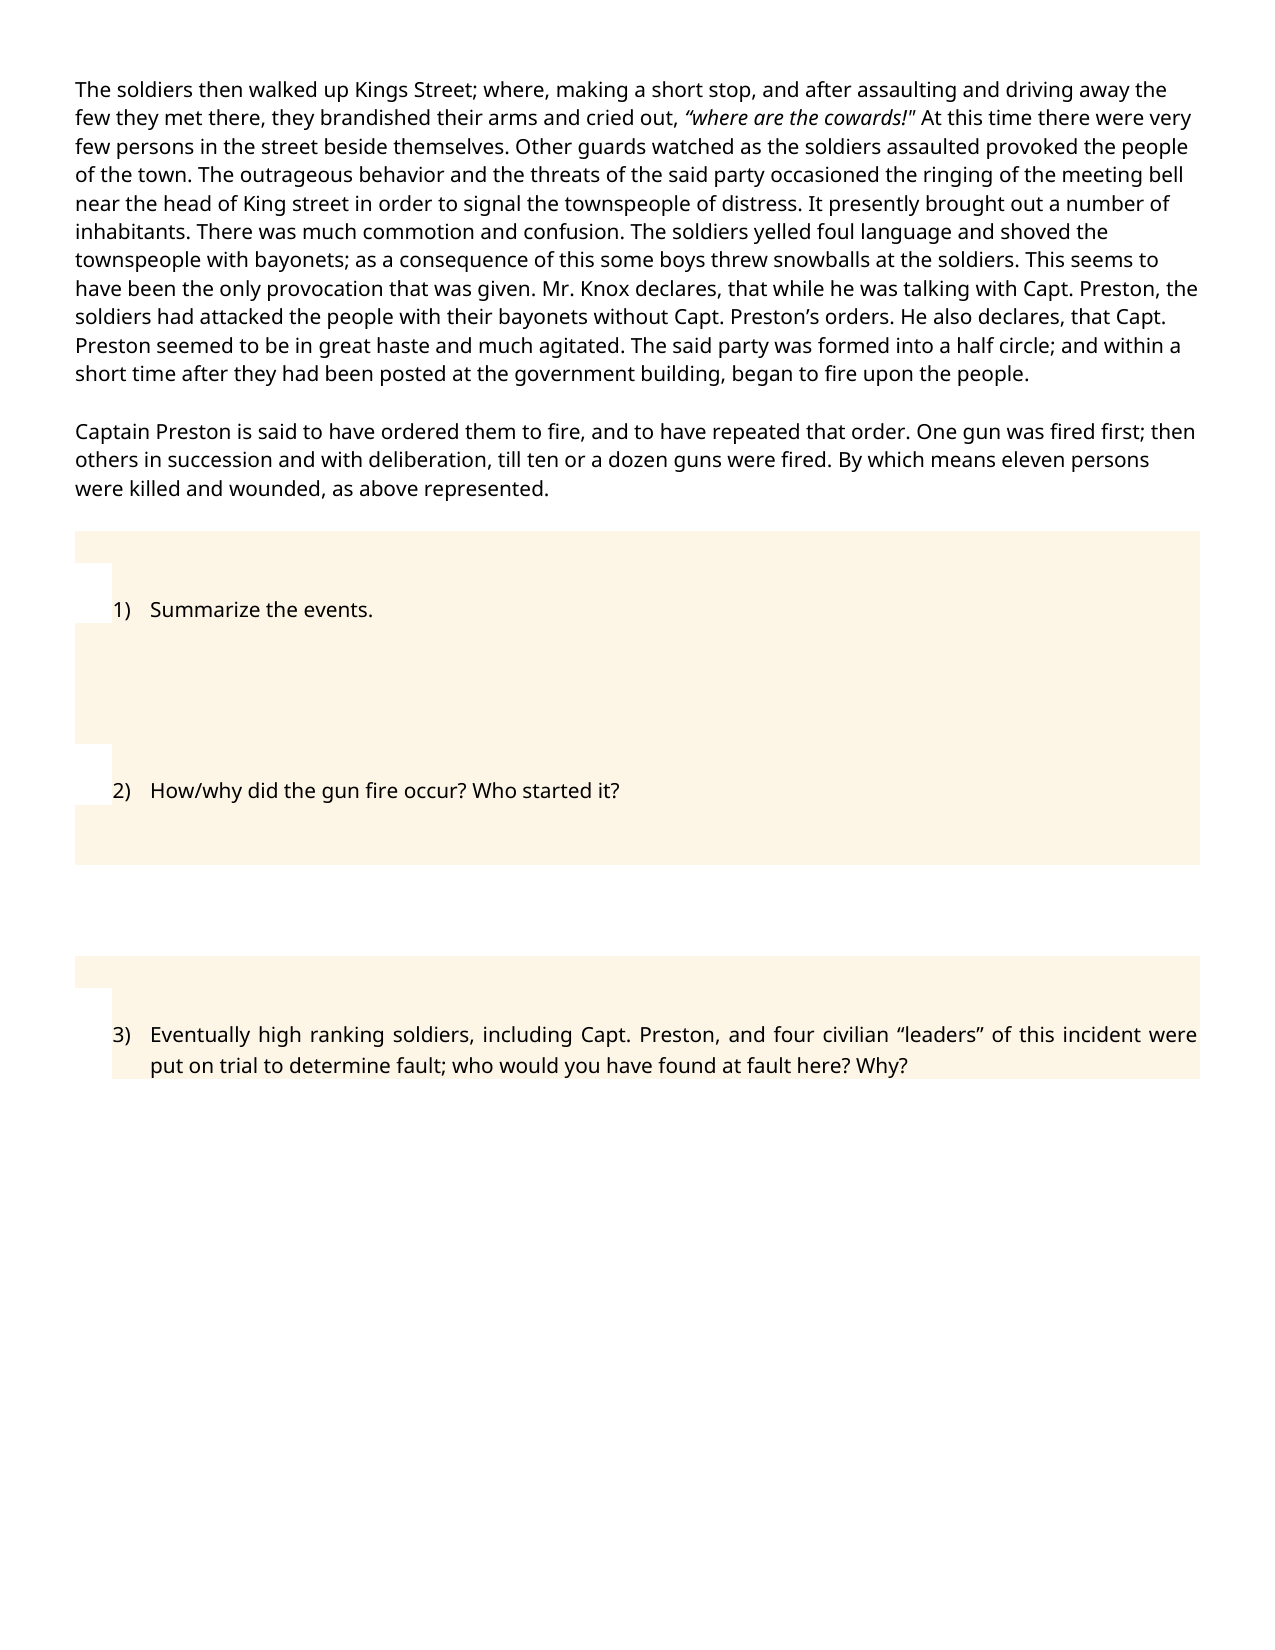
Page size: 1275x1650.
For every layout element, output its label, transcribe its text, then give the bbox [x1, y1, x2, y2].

list Summarize the events. [112, 592, 1200, 623]
list How/why did the gun fire occur? Who started it? [112, 773, 1200, 805]
text The soldiers then walked up Kings Street; where, making a short stop, and after assaulting and driving away the few they met there, they brandished their arms and cried out, “where are the cowards!" At this time there were very few persons in the street beside themselves. Other guards watched as the soldiers assaulted provoked the people of the town. The outrageous behavior and the threats of the said party occasioned the ringing of the meeting bell near the head of King street in order to signal the townspeople of distress. It presently brought out a number of inhabitants. There was much commotion and confusion. The soldiers yelled foul language and shoved the townspeople with bayonets; as a consequence of this some boys threw snowballs at the soldiers. This seems to have been the only provocation that was given. Mr. Knox declares, that while he was talking with Capt. Preston, the soldiers had attacked the people with their bayonets without Capt. Preston’s orders. He also declares, that Capt. Preston seemed to be in great haste and much agitated. The said party was formed into a half circle; and within a short time after they had been posted at the government building, began to fire upon the people. [75, 75, 1200, 388]
text Captain Preston is said to have ordered them to fire, and to have repeated that order. One gun was fired first; then others in succession and with deliberation, till ten or a dozen guns were fired. By which means eleven persons were killed and wounded, as above represented. [75, 417, 1200, 502]
list Eventually high ranking soldiers, including Capt. Preston, and four civilian “leaders” of this incident were put on trial to determine fault; who would you have found at fault here? Why? [112, 1017, 1200, 1079]
